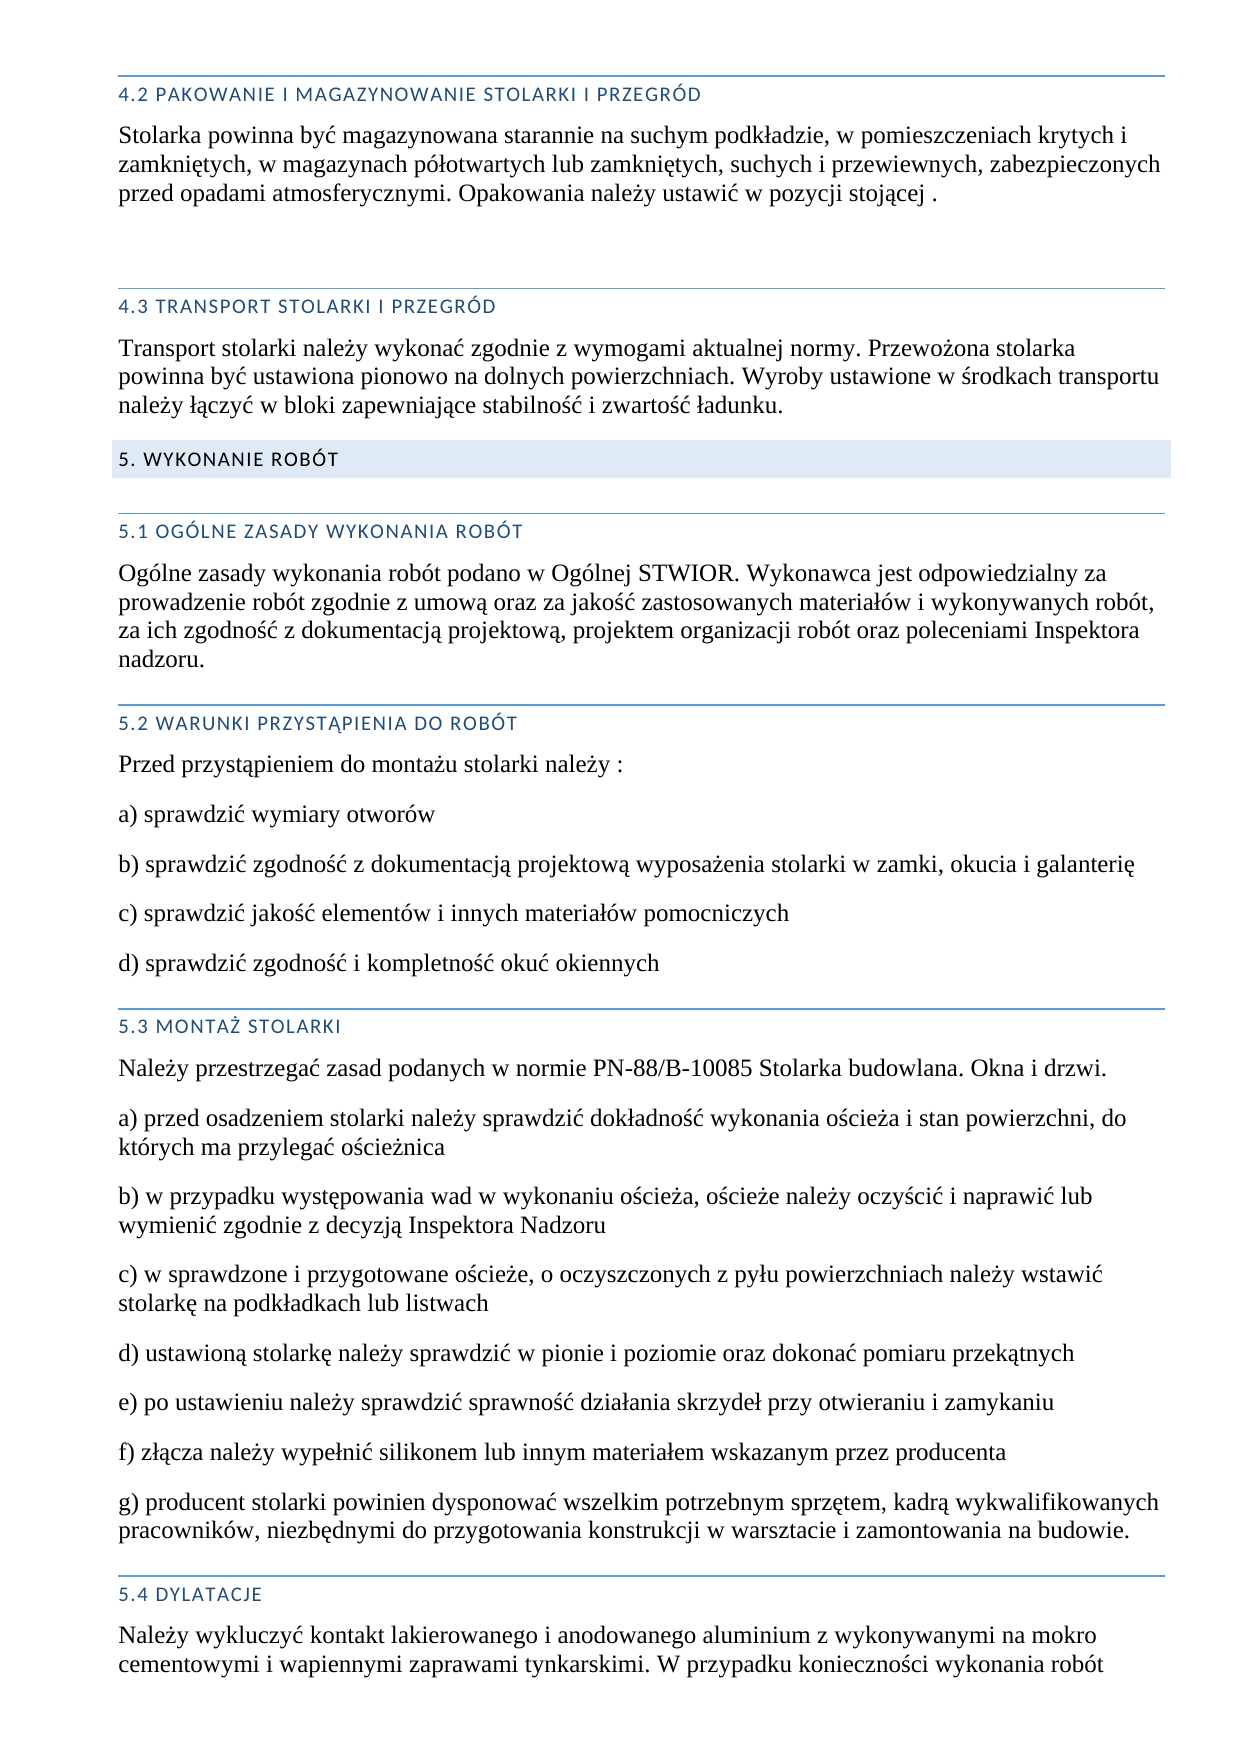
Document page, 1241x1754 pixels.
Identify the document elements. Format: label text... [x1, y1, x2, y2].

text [118, 1621, 1165, 1678]
text Stolarka powinna być magazynowana starannie na suchym podkładzie, w pomieszczeniach krytych i zamkniętych, w magazynach półotwartych lub zamkniętych, suchych i przewiewnych, zabezpieczonych przed opadami atmosferycznymi. Opakowania należy ustawić w pozycji stojącej . [118, 120, 1165, 207]
subtitle 5. WYKONANIE ROBÓT [118, 446, 1165, 471]
subtitle 5.3 Montaż stolarki [118, 1010, 1165, 1039]
text d) ustawioną stolarkę należy sprawdzić w pionie i poziomie oraz dokonać pomiaru przekątnych [118, 1338, 1165, 1367]
text c) sprawdzić jakość elementów i innych materiałów pomocniczych [118, 898, 1165, 927]
subtitle 4.3 Transport stolarki i przegród [118, 289, 1165, 318]
text Przed przystąpieniem do montażu stolarki należy : [118, 749, 1165, 778]
subtitle 5.4 Dylatacje [118, 1577, 1165, 1606]
text Należy przestrzegać zasad podanych w normie PN-88/B-10085 Stolarka budowlana. Okna i drzwi. [118, 1053, 1165, 1082]
text b) w przypadku występowania wad w wykonaniu ościeża, ościeże należy oczyścić i naprawić lub wymienić zgodnie z decyzją Inspektora Nadzoru [118, 1181, 1165, 1239]
text f) złącza należy wypełnić silikonem lub innym materiałem wskazanym przez producenta [118, 1437, 1165, 1466]
subtitle 5.1 Ogólne zasady wykonania robót [118, 514, 1165, 544]
text d) sprawdzić zgodność i kompletność okuć okiennych [118, 948, 1165, 977]
subtitle 5.2 Warunki przystąpienia do robót [118, 706, 1165, 735]
text Ogólne zasady wykonania robót podano w Ogólnej STWIOR. Wykonawca jest odpowiedzialny za prowadzenie robót zgodnie z umową oraz za jakość zastosowanych materiałów i wykonywanych robót, za ich zgodność z dokumentacją projektową, projektem organizacji robót oraz poleceniami Inspektora nadzoru. [118, 558, 1165, 673]
text Transport stolarki należy wykonać zgodnie z wymogami aktualnej normy. Przewożona stolarka powinna być ustawiona pionowo na dolnych powierzchniach. Wyroby ustawione w środkach transportu należy łączyć w bloki zapewniające stabilność i zwartość ładunku. [118, 333, 1165, 419]
text a) sprawdzić wymiary otworów [118, 799, 1165, 828]
text g) producent stolarki powinien dysponować wszelkim potrzebnym sprzętem, kadrą wykwalifikowanych pracowników, niezbędnymi do przygotowania konstrukcji w warsztacie i zamontowania na budowie. [118, 1487, 1165, 1544]
text c) w sprawdzone i przygotowane ościeże, o oczyszczonych z pyłu powierzchniach należy wstawić stolarkę na podkładkach lub listwach [118, 1259, 1165, 1317]
text e) po ustawieniu należy sprawdzić sprawność działania skrzydeł przy otwieraniu i zamykaniu [118, 1387, 1165, 1416]
text a) przed osadzeniem stolarki należy sprawdzić dokładność wykonania ościeża i stan powierzchni, do których ma przylegać ościeżnica [118, 1103, 1165, 1160]
text b) sprawdzić zgodność z dokumentacją projektową wyposażenia stolarki w zamki, okucia i galanterię [118, 849, 1165, 877]
subtitle 4.2 Pakowanie i magazynowanie stolarki i przegród [118, 77, 1165, 106]
